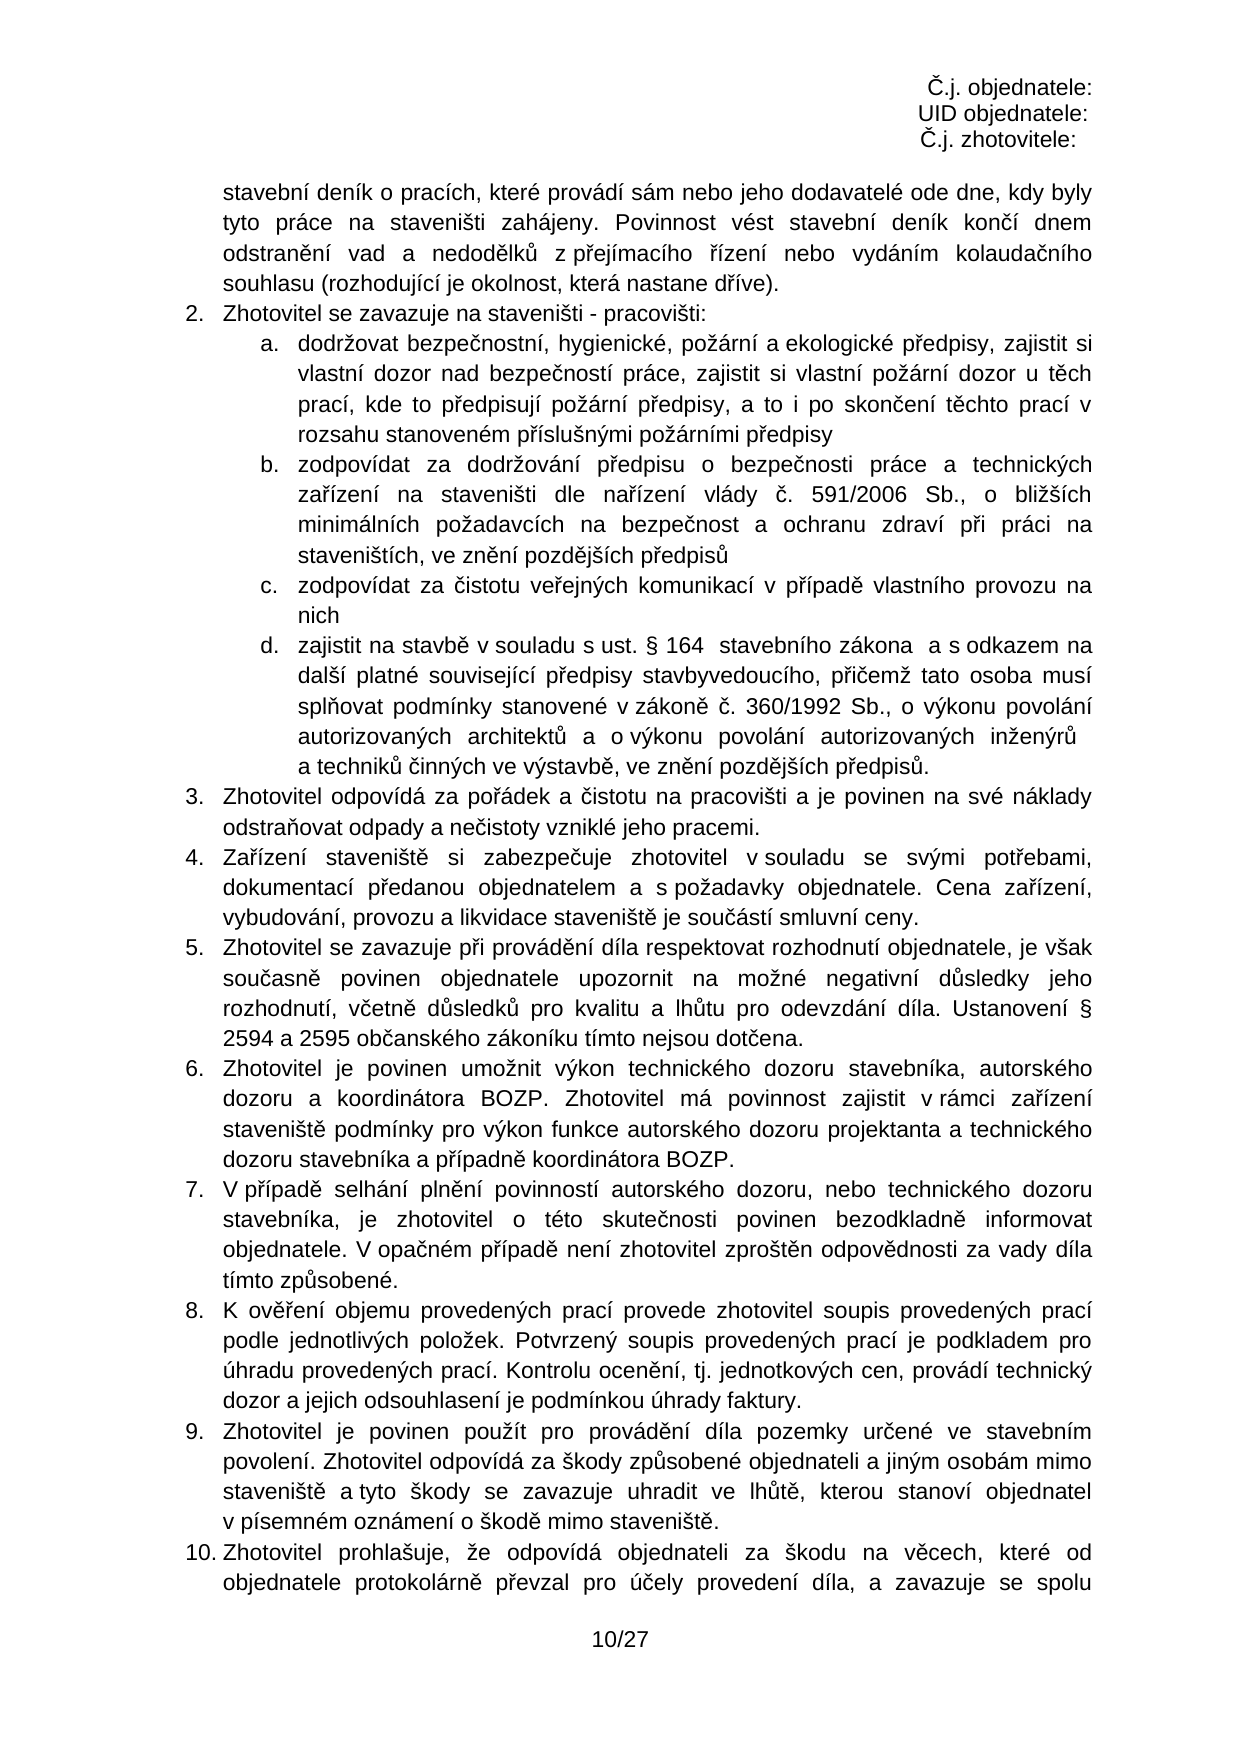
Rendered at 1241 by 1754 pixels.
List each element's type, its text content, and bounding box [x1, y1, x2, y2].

list zodpovídat za čistotu veřejných komunikací v případě vlastního provozu na nich [260, 572, 1093, 628]
list Zhotovitel se zavazuje na staveništi - pracovišti: [185, 300, 1093, 326]
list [185, 1538, 1093, 1595]
list zodpovídat za dodržování předpisu o bezpečnosti práce a technických zařízení na staveništi dle nařízení vlády č. 591/2006 Sb., o bližších minimálních požadavcích na bezpečnost a ochranu zdraví při práci na staveništích, ve znění pozdějších předpisů [260, 451, 1093, 568]
list Zhotovitel se zavazuje při provádění díla respektovat rozhodnutí objednatele, je však současně povinen objednatele upozornit na možné negativní důsledky jeho rozhodnutí, včetně důsledků pro kvalitu a lhůtu pro odevzdání díla. Ustanovení § 2594 a 2595 občanského zákoníku tímto nejsou dotčena. [185, 934, 1093, 1051]
list Zhotovitel je povinen umožnit výkon technického dozoru stavebníka, autorského dozoru a koordinátora BOZP. Zhotovitel má povinnost zajistit v rámci zařízení staveniště podmínky pro výkon funkce autorského dozoru projektanta a technického dozoru stavebníka a případně koordinátora BOZP. [185, 1055, 1093, 1172]
list V případě selhání plnění povinností autorského dozoru, nebo technického dozoru stavebníka, je zhotovitel o této skutečnosti povinen bezodkladně informovat objednatele. V opačném případě není zhotovitel zproštěn odpovědnosti za vady díla tímto způsobené. [185, 1176, 1093, 1293]
list dodržovat bezpečnostní, hygienické, požární a ekologické předpisy, zajistit si vlastní dozor nad bezpečností práce, zajistit si vlastní požární dozor u těch prací, kde to předpisují požární předpisy, a to i po skončení těchto prací v rozsahu stanoveném příslušnými požárními předpisy [260, 330, 1093, 447]
list K ověření objemu provedených prací provede zhotovitel soupis provedených prací podle jednotlivých položek. Potvrzený soupis provedených prací je podkladem pro úhradu provedených prací. Kontrolu ocenění, tj. jednotkových cen, provádí technický dozor a jejich odsouhlasení je podmínkou úhrady faktury. [185, 1297, 1093, 1414]
list Zhotovitel je povinen použít pro provádění díla pozemky určené ve stavebním povolení. Zhotovitel odpovídá za škody způsobené objednateli a jiným osobám mimo staveniště a tyto škody se zavazuje uhradit ve lhůtě, kterou stanoví objednatel v písemném oznámení o škodě mimo staveniště. [185, 1418, 1093, 1535]
list Zhotovitel odpovídá za pořádek a čistotu na pracovišti a je povinen na své náklady odstraňovat odpady a nečistoty vzniklé jeho pracemi. [185, 783, 1093, 840]
list zajistit na stavbě v souladu s ust. § 164 stavebního zákona a s odkazem na další platné související předpisy stavbyvedoucího, přičemž tato osoba musí splňovat podmínky stanovené v zákoně č. 360/1992 Sb., o výkonu povolání autorizovaných architektů a o výkonu povolání autorizovaných inženýrů a techniků činných ve výstavbě, ve znění pozdějších předpisů. [260, 632, 1093, 779]
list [185, 179, 1093, 296]
list Zařízení staveniště si zabezpečuje zhotovitel v souladu se svými potřebami, dokumentací předanou objednatelem a s požadavky objednatele. Cena zařízení, vybudování, provozu a likvidace staveniště je součástí smluvní ceny. [185, 844, 1093, 931]
